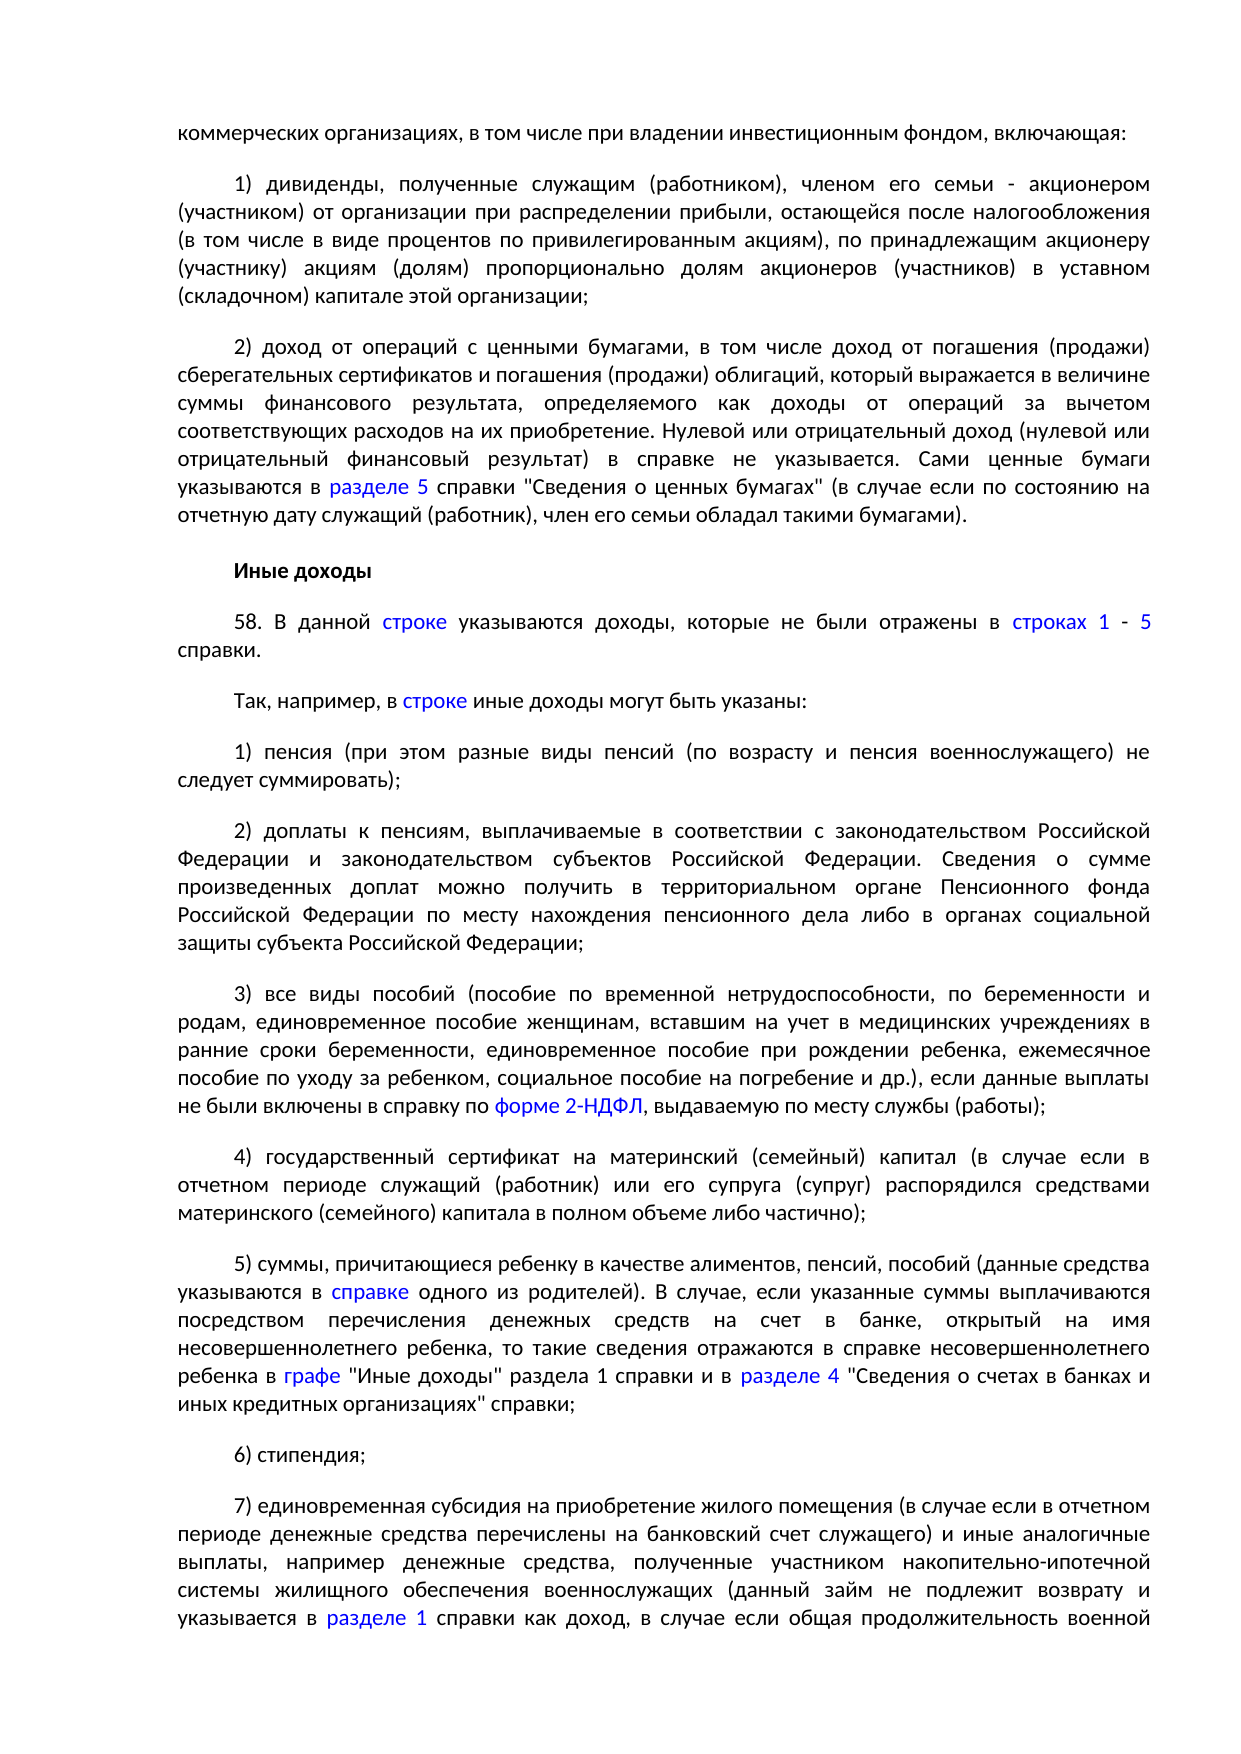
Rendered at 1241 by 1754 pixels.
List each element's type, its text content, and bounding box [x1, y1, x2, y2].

text 2) доплаты к пенсиям, выплачиваемые в соответствии с законодательством Российской Федерации и законодательством субъектов Российской Федерации. Сведения о сумме произведенных доплат можно получить в территориальном органе Пенсионного фонда Российской Федерации по месту нахождения пенсионного дела либо в органах социальной защиты субъекта Российской Федерации; [177, 816, 1152, 956]
text 1) дивиденды, полученные служащим (работником), членом его семьи - акционером (участником) от организации при распределении прибыли, остающейся после налогообложения (в том числе в виде процентов по привилегированным акциям), по принадлежащим акционеру (участнику) акциям (долям) пропорционально долям акционеров (участников) в уставном (складочном) капитале этой организации; [177, 169, 1152, 309]
text 5) суммы, причитающиеся ребенку в качестве алиментов, пенсий, пособий (данные средства указываются в справке одного из родителей). В случае, если указанные суммы выплачиваются посредством перечисления денежных средств на счет в банке, открытый на имя несовершеннолетнего ребенка, то такие сведения отражаются в справке несовершеннолетнего ребенка в графе "Иные доходы" раздела 1 справки и в разделе 4 "Сведения о счетах в банках и иных кредитных организациях" справки; [177, 1249, 1152, 1417]
text Так, например, в строке иные доходы могут быть указаны: [177, 686, 1152, 714]
text 1) пенсия (при этом разные виды пенсий (по возрасту и пенсия военнослужащего) не следует суммировать); [177, 737, 1152, 793]
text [177, 118, 1152, 146]
text 3) все виды пособий (пособие по временной нетрудоспособности, по беременности и родам, единовременное пособие женщинам, вставшим на учет в медицинских учреждениях в ранние сроки беременности, единовременное пособие при рождении ребенка, ежемесячное пособие по уходу за ребенком, социальное пособие на погребение и др.), если данные выплаты не были включены в справку по форме 2-НДФЛ, выдаваемую по месту службы (работы); [177, 979, 1152, 1119]
text 6) стипендия; [177, 1440, 1152, 1468]
title Иные доходы [177, 556, 1152, 584]
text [177, 1491, 1152, 1631]
text 2) доход от операций с ценными бумагами, в том числе доход от погашения (продажи) сберегательных сертификатов и погашения (продажи) облигаций, который выражается в величине суммы финансового результата, определяемого как доходы от операций за вычетом соответствующих расходов на их приобретение. Нулевой или отрицательный доход (нулевой или отрицательный финансовый результат) в справке не указывается. Сами ценные бумаги указываются в разделе 5 справки "Сведения о ценных бумагах" (в случае если по состоянию на отчетную дату служащий (работник), член его семьи обладал такими бумагами). [177, 332, 1152, 528]
text 58. В данной строке указываются доходы, которые не были отражены в строках 1 - 5 справки. [177, 607, 1152, 663]
text 4) государственный сертификат на материнский (семейный) капитал (в случае если в отчетном периоде служащий (работник) или его супруга (супруг) распорядился средствами материнского (семейного) капитала в полном объеме либо частично); [177, 1142, 1152, 1226]
